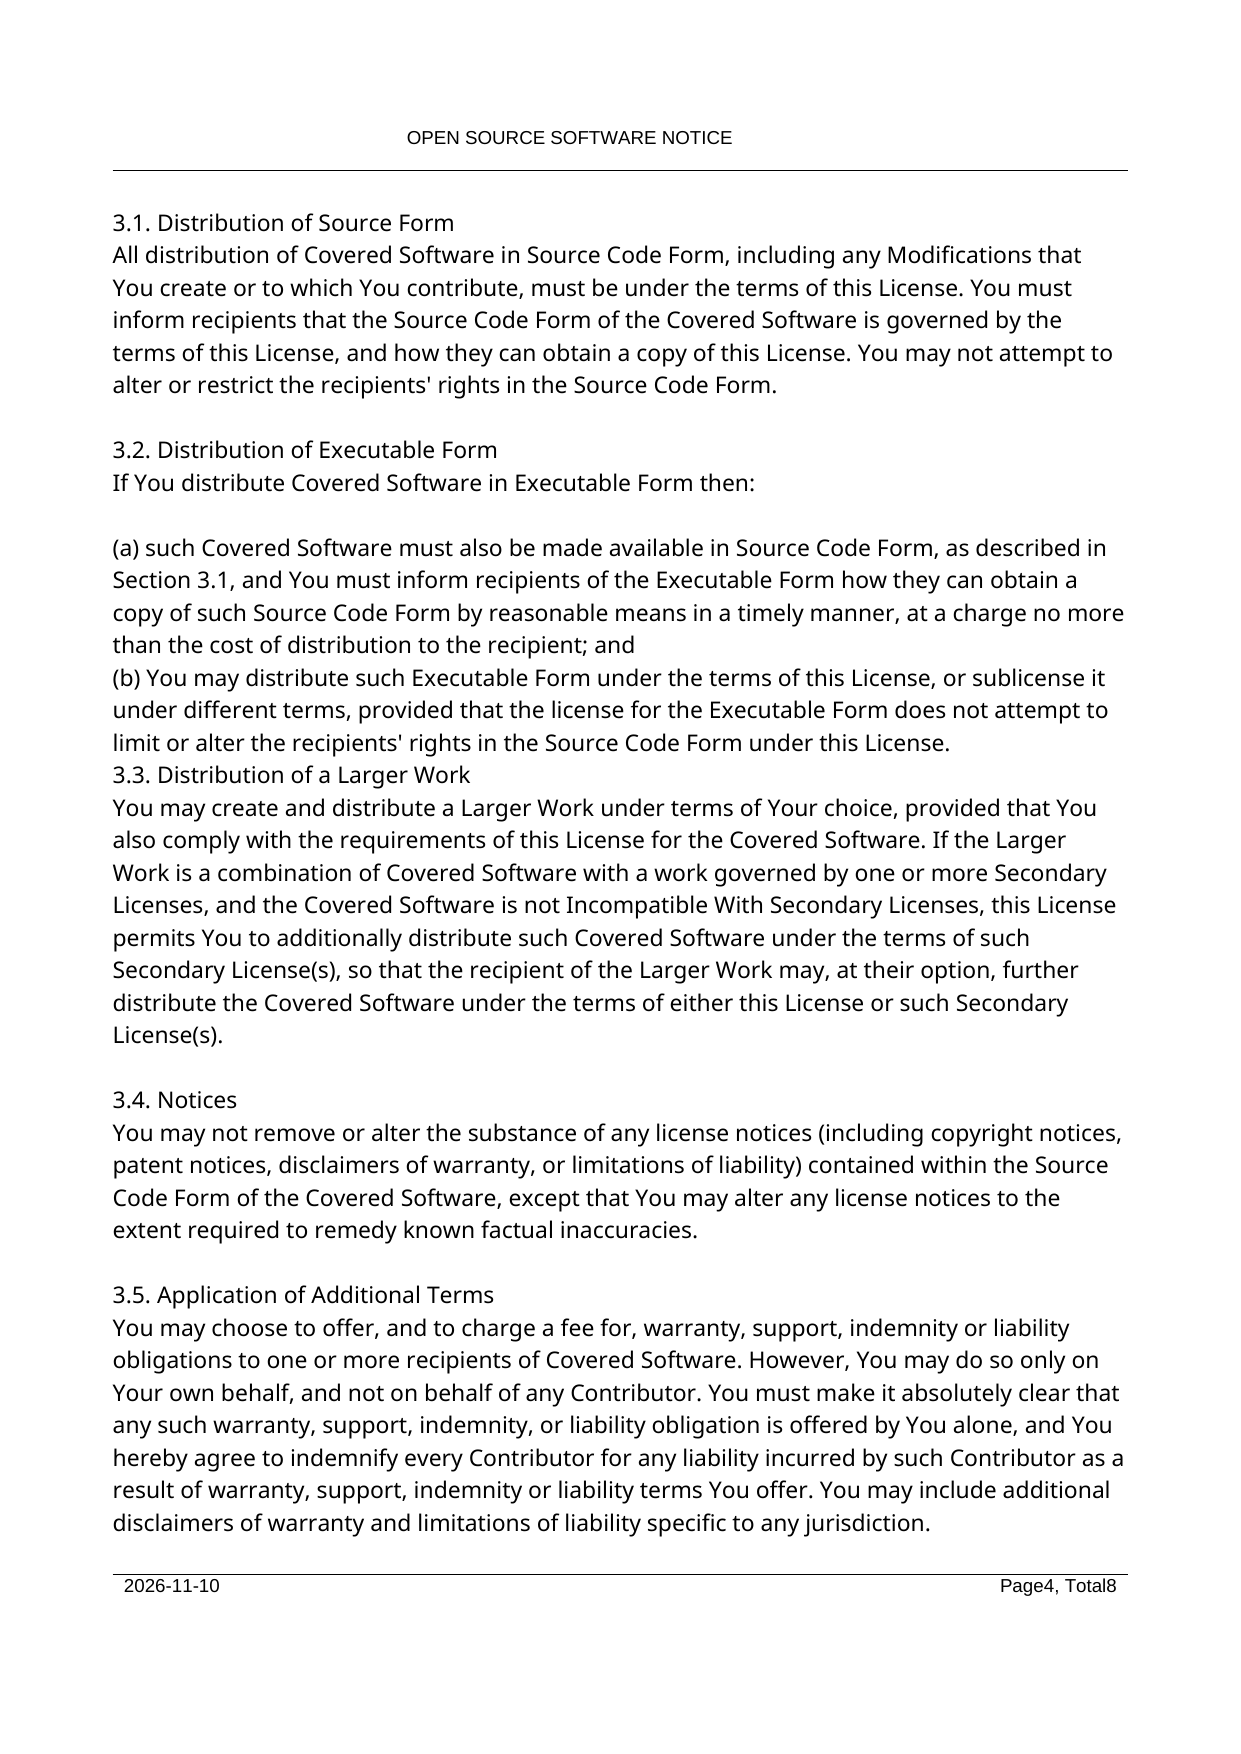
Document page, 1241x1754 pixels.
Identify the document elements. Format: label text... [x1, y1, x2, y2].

text 3.4. Notices [112, 1084, 1128, 1116]
text If You distribute Covered Software in Executable Form then: [112, 466, 1128, 499]
text 3.2. Distribution of Executable Form [112, 434, 1128, 466]
text You may create and distribute a Larger Work under terms of Your choice, provided that You also comply with the requirements of this License for the Covered Software. If the Larger Work is a combination of Covered Software with a work governed by one or more Secondary Licenses, and the Covered Software is not Incompatible With Secondary Licenses, this License permits You to additionally distribute such Covered Software under the terms of such Secondary License(s), so that the recipient of the Larger Work may, at their option, further distribute the Covered Software under the terms of either this License or such Secondary License(s). [112, 791, 1128, 1051]
text 3.5. Application of Additional Terms [112, 1279, 1128, 1311]
text 3.1. Distribution of Source Form [112, 206, 1128, 239]
text All distribution of Covered Software in Source Code Form, including any Modifications that You create or to which You contribute, must be under the terms of this License. You must inform recipients that the Source Code Form of the Covered Software is governed by the terms of this License, and how they can obtain a copy of this License. You may not attempt to alter or restrict the recipients' rights in the Source Code Form. [112, 239, 1128, 401]
text (b) You may distribute such Executable Form under the terms of this License, or sublicense it under different terms, provided that the license for the Executable Form does not attempt to limit or alter the recipients' rights in the Source Code Form under this License. [112, 661, 1128, 759]
text 3.3. Distribution of a Larger Work [112, 759, 1128, 791]
text You may not remove or alter the substance of any license notices (including copyright notices, patent notices, disclaimers of warranty, or limitations of liability) contained within the Source Code Form of the Covered Software, except that You may alter any license notices to the extent required to remedy known factual inaccuracies. [112, 1116, 1128, 1246]
text (a) such Covered Software must also be made available in Source Code Form, as described in Section 3.1, and You must inform recipients of the Executable Form how they can obtain a copy of such Source Code Form by reasonable means in a timely manner, at a charge no more than the cost of distribution to the recipient; and [112, 531, 1128, 661]
text You may choose to offer, and to charge a fee for, warranty, support, indemnity or liability obligations to one or more recipients of Covered Software. However, You may do so only on Your own behalf, and not on behalf of any Contributor. You must make it absolutely clear that any such warranty, support, indemnity, or liability obligation is offered by You alone, and You hereby agree to indemnify every Contributor for any liability incurred by such Contributor as a result of warranty, support, indemnity or liability terms You offer. You may include additional disclaimers of warranty and limitations of liability specific to any jurisdiction. [112, 1311, 1128, 1539]
